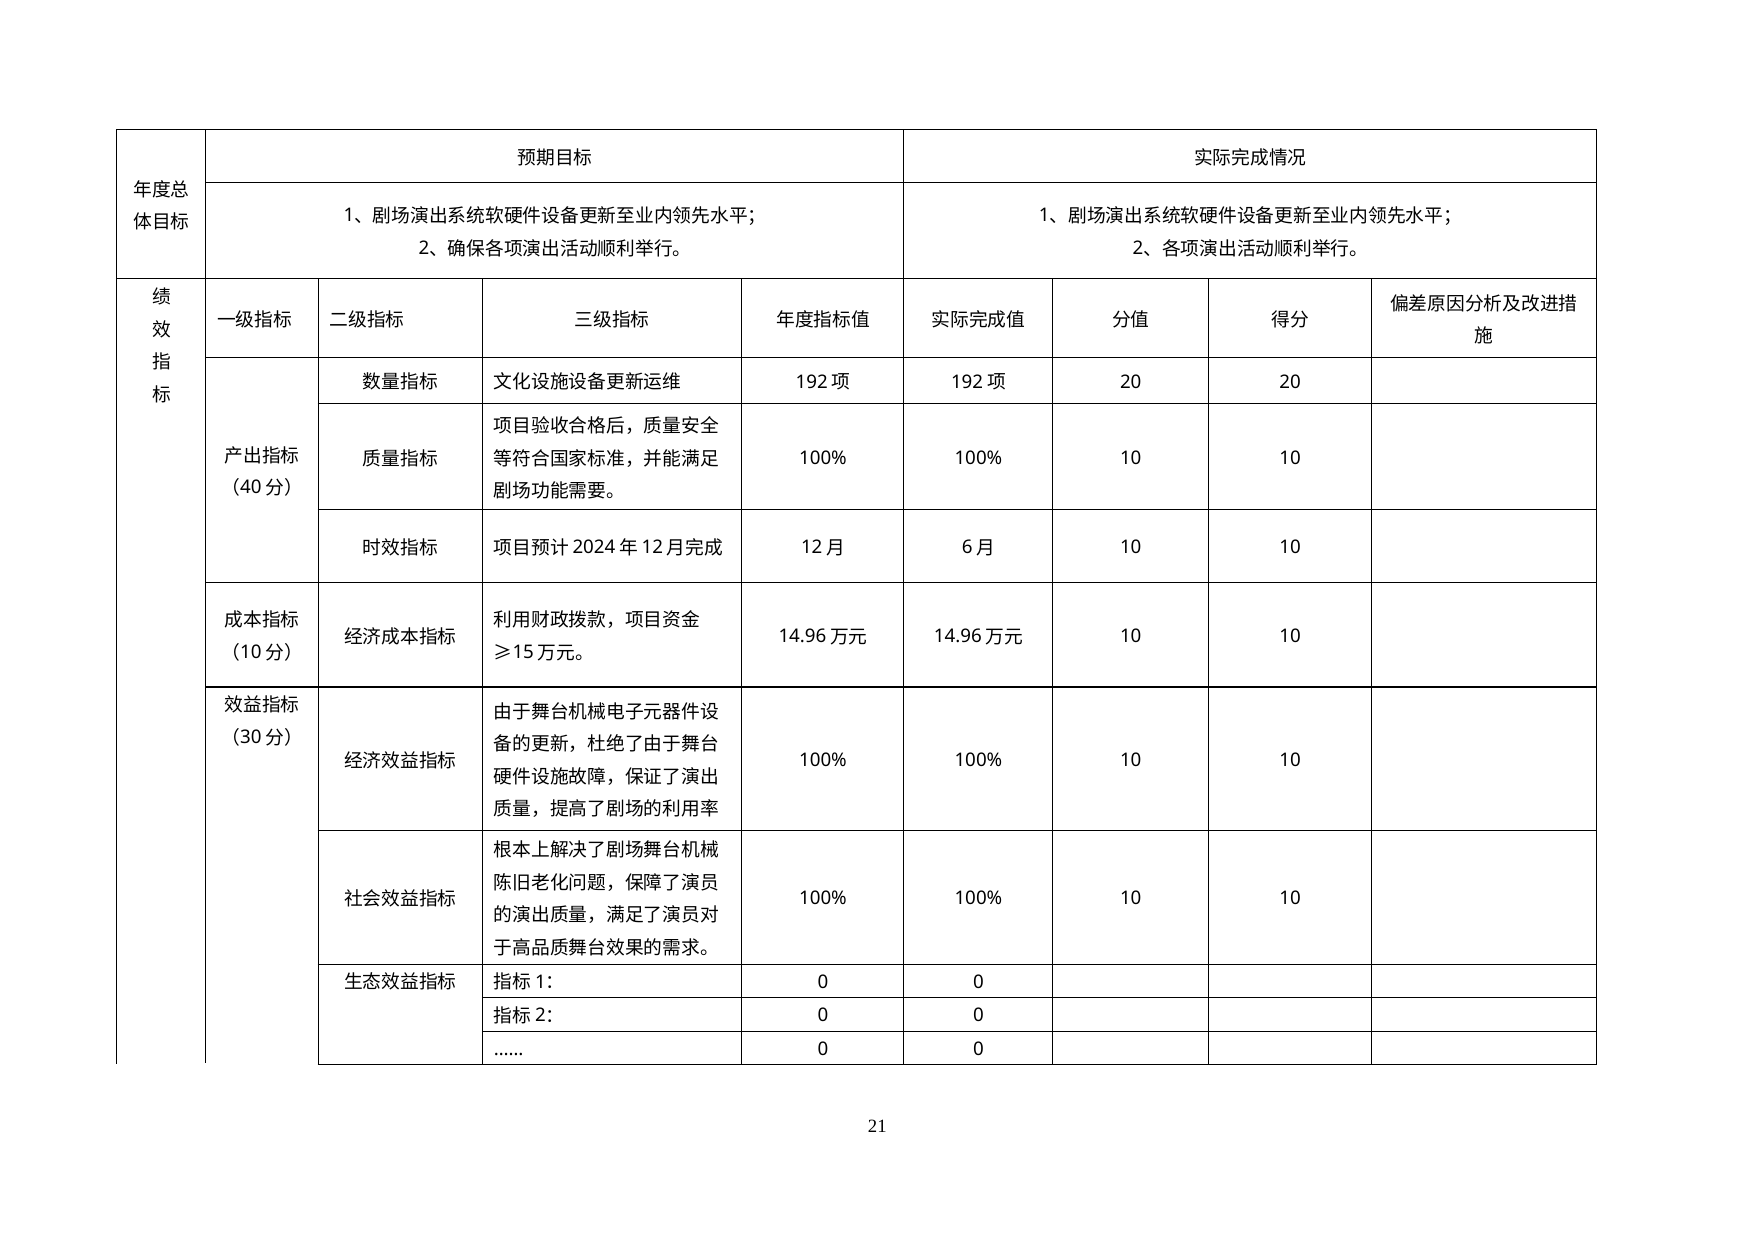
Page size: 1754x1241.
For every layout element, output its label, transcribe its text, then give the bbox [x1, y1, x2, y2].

table_cell 10 [1053, 583, 1208, 686]
table_cell 数量指标 [319, 358, 482, 403]
table_cell 0 [904, 998, 1052, 1031]
table_cell [1372, 965, 1596, 997]
table_cell 10 [1209, 404, 1371, 509]
table_cell 6月 [904, 510, 1052, 582]
table_cell 质量指标 [319, 404, 482, 509]
table_cell 20 [1053, 358, 1208, 403]
table_cell 14.96万元 [904, 583, 1052, 686]
table_cell 10 [1053, 831, 1208, 963]
table_cell [1053, 998, 1208, 1031]
table_cell 一级指标 [206, 279, 318, 357]
table_cell 三级指标 [483, 279, 741, 357]
table_cell 12月 [742, 510, 903, 582]
table_cell 利用财政拨款，项目资金≥15万元。 [483, 583, 741, 686]
table_cell [1053, 965, 1208, 997]
table_cell …… [483, 1032, 741, 1064]
table_cell 社会效益指标 [319, 831, 482, 963]
table_cell 项目预计2024年12月完成 [483, 510, 741, 582]
table_cell [1372, 358, 1596, 403]
table_cell 10 [1053, 510, 1208, 582]
table_cell 绩 效 指 标 [117, 279, 206, 1064]
table_cell 年度总体目标 [117, 130, 205, 278]
table_cell 年度指标值 [742, 279, 903, 357]
table_cell 经济效益指标 [319, 688, 482, 830]
table_cell 指标2： [483, 998, 741, 1031]
table_cell 项目验收合格后，质量安全等符合国家标准，并能满足剧场功能需要。 [483, 404, 741, 509]
table_cell 预期目标 [206, 130, 903, 182]
table_cell 192项 [742, 358, 903, 403]
table_cell 14.96万元 [742, 583, 903, 686]
table_cell 0 [904, 1032, 1052, 1064]
table_cell 偏差原因分析及改进措施 [1372, 279, 1596, 357]
table_cell [1209, 998, 1371, 1031]
table_cell [1372, 510, 1596, 582]
table_cell 10 [1209, 831, 1371, 963]
table_cell 指标1： [483, 965, 741, 997]
table_cell [1372, 1032, 1596, 1064]
table_cell [1053, 1032, 1208, 1064]
table_cell 0 [742, 998, 903, 1031]
table_cell 100% [742, 688, 903, 830]
table_cell 二级指标 [319, 279, 482, 357]
table_cell 100% [904, 404, 1052, 509]
table_cell 10 [1053, 688, 1208, 830]
table_cell 文化设施设备更新运维 [483, 358, 741, 403]
table_cell [1209, 965, 1371, 997]
table_cell 0 [742, 965, 903, 997]
table_cell [1372, 583, 1596, 686]
table_cell 10 [1209, 510, 1371, 582]
table_cell 20 [1209, 358, 1371, 403]
table_cell 产出指标（40分） [206, 358, 318, 582]
table_cell 得分 [1209, 279, 1371, 357]
table_cell [1372, 998, 1596, 1031]
table_cell 1、剧场演出系统软硬件设备更新至业内领先水平； 2、各项演出活动顺利举行。 [904, 183, 1596, 278]
table_cell 100% [742, 404, 903, 509]
table_cell 10 [1209, 583, 1371, 686]
table_cell 经济成本指标 [319, 583, 482, 686]
table_cell 时效指标 [319, 510, 482, 582]
table_cell 生态效益指标 [319, 965, 482, 1064]
table_cell [1209, 1032, 1371, 1064]
table_cell 效益指标（30分） [206, 688, 318, 1064]
table_cell 100% [904, 688, 1052, 830]
table_cell 成本指标（10分） [206, 583, 318, 686]
table_cell 10 [1209, 688, 1371, 830]
table_cell 10 [1053, 404, 1208, 509]
table_cell 0 [904, 965, 1052, 997]
table_cell 分值 [1053, 279, 1208, 357]
table_cell 100% [904, 831, 1052, 963]
table_cell 实际完成情况 [904, 130, 1596, 182]
table_cell 根本上解决了剧场舞台机械陈旧老化问题，保障了演员的演出质量，满足了演员对于高品质舞台效果的需求。 [483, 831, 741, 963]
table_cell [1372, 688, 1596, 830]
table_cell 1、剧场演出系统软硬件设备更新至业内领先水平； 2、确保各项演出活动顺利举行。 [206, 183, 903, 278]
table_cell 192项 [904, 358, 1052, 403]
table_cell 实际完成值 [904, 279, 1052, 357]
table_cell [1372, 404, 1596, 509]
table_cell [1372, 831, 1596, 963]
table_cell 100% [742, 831, 903, 963]
table_cell 0 [742, 1032, 903, 1064]
table_cell 由于舞台机械电子元器件设备的更新，杜绝了由于舞台硬件设施故障，保证了演出质量，提高了剧场的利用率 [483, 688, 741, 830]
